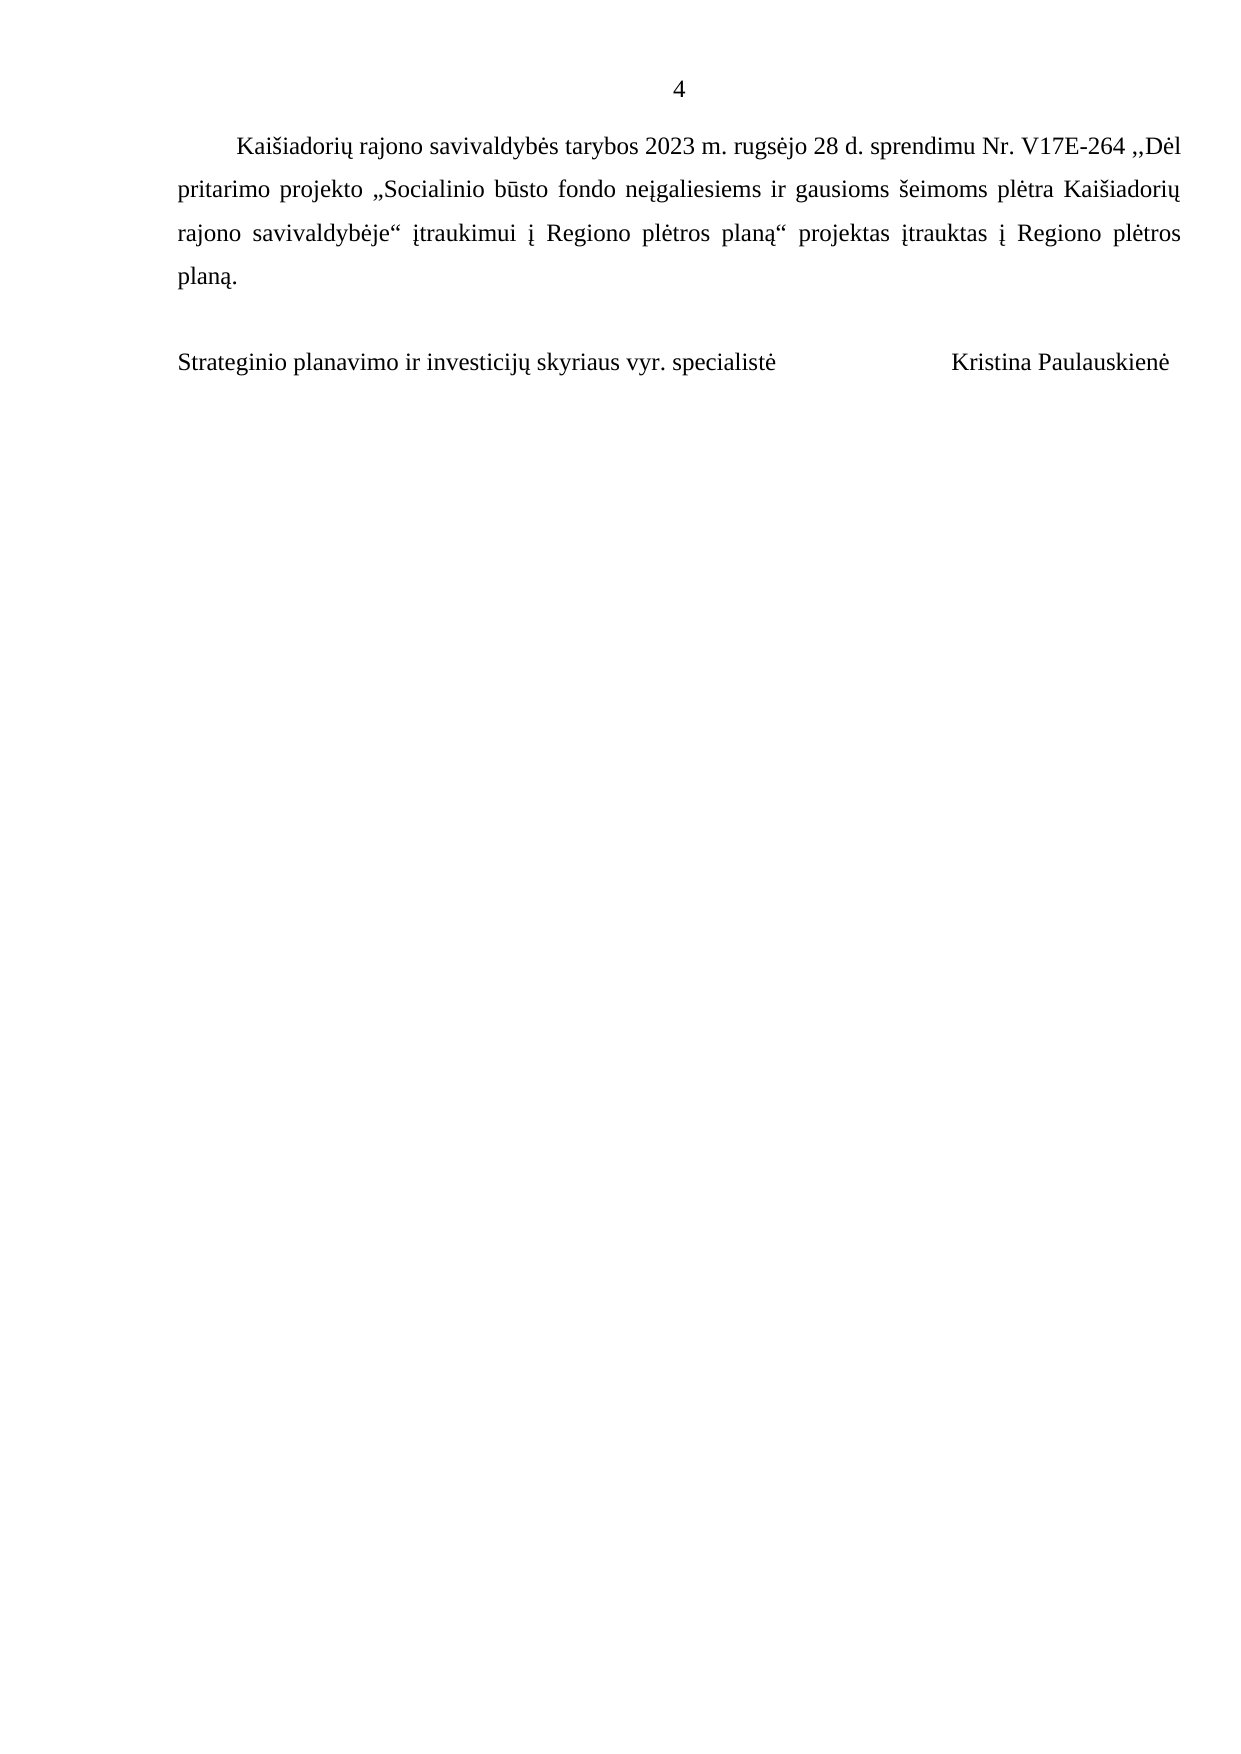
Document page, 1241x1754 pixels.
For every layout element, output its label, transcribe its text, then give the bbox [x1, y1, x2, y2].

text Kaišiadorių rajono savivaldybės tarybos 2023 m. rugsėjo 28 d. sprendimu Nr. V17E-264 ,,Dėl pritarimo projekto „Socialinio būsto fondo neįgaliesiems ir gausioms šeimoms plėtra Kaišiadorių rajono savivaldybėje“ įtraukimui į Regiono plėtros planą“ projektas įtrauktas į Regiono plėtros planą. [177, 131, 1181, 289]
text Strateginio planavimo ir investicijų skyriaus vyr. specialistė Kristina Paulauskienė [177, 347, 1181, 376]
